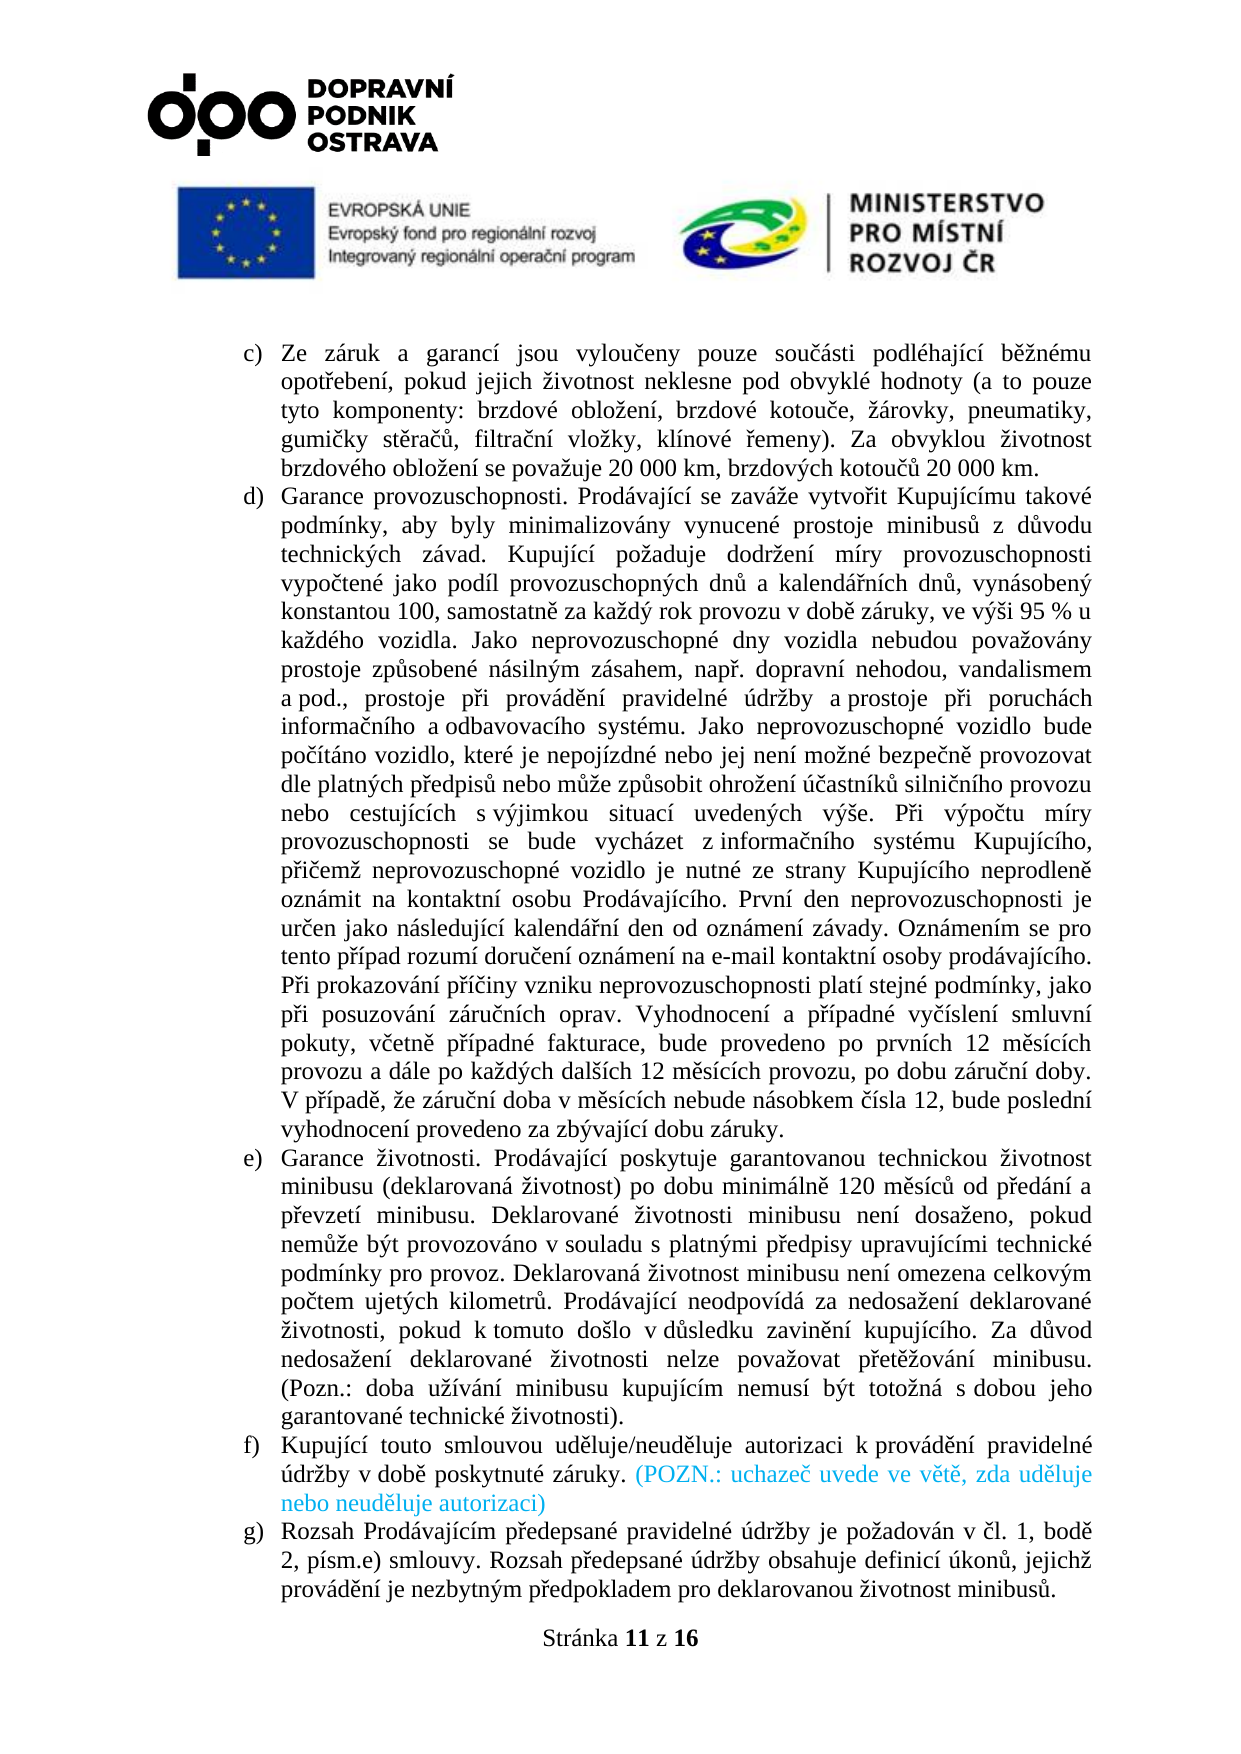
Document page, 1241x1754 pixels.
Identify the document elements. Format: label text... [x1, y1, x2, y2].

list Garance provozuschopnosti. Prodávající se zaváže vytvořit Kupujícímu takové podmínky, aby byly minimalizovány vynucené prostoje minibusů z důvodu technických závad. Kupující požaduje dodržení míry provozuschopnosti vypočtené jako podíl provozuschopných dnů a kalendářních dnů, vynásobený konstantou 100, samostatně za každý rok provozu v době záruky, ve výši 95 % u každého vozidla. Jako neprovozuschopné dny vozidla nebudou považovány prostoje způsobené násilným zásahem, např. dopravní nehodou, vandalismem a pod., prostoje při provádění pravidelné údržby a prostoje při poruchách informačního a odbavovacího systému. Jako neprovozuschopné vozidlo bude počítáno vozidlo, které je nepojízdné nebo jej není možné bezpečně provozovat dle platných předpisů nebo může způsobit ohrožení účastníků silničního provozu nebo cestujících s výjimkou situací uvedených výše. Při výpočtu míry provozuschopnosti se bude vycházet z informačního systému Kupujícího, přičemž neprovozuschopné vozidlo je nutné ze strany Kupujícího neprodleně oznámit na kontaktní osobu Prodávajícího. První den neprovozuschopnosti je určen jako následující kalendářní den od oznámení závady. Oznámením se pro tento případ rozumí doručení oznámení na e-mail kontaktní osoby prodávajícího. Při prokazování příčiny vzniku neprovozuschopnosti platí stejné podmínky, jako při posuzování záručních oprav. Vyhodnocení a případné vyčíslení smluvní pokuty, včetně případné fakturace, bude provedeno po prvních 12 měsících provozu a dále po každých dalších 12 měsících provozu, po dobu záruční doby. V případě, že záruční doba v měsících nebude násobkem čísla 12, bude poslední vyhodnocení provedeno za zbývající dobu záruky. [243, 481, 1092, 1143]
list Rozsah Prodávajícím předepsané pravidelné údržby je požadován v čl. 1, bodě 2, písm.e) smlouvy. Rozsah předepsané údržby obsahuje definicí úkonů, jejichž provádění je nezbytným předpokladem pro deklarovanou životnost minibusů. [243, 1516, 1092, 1603]
list Garance životnosti. Prodávající poskytuje garantovanou technickou životnost minibusu (deklarovaná životnost) po dobu minimálně 120 měsíců od předání a převzetí minibusu. Deklarované životnosti minibusu není dosaženo, pokud nemůže být provozováno v souladu s platnými předpisy upravujícími technické podmínky pro provoz. Deklarovaná životnost minibusu není omezena celkovým počtem ujetých kilometrů. Prodávající neodpovídá za nedosažení deklarované životnosti, pokud k tomuto došlo v důsledku zavinění kupujícího. Za důvod nedosažení deklarované životnosti nelze považovat přetěžování minibusu. (Pozn.: doba užívání minibusu kupujícím nemusí být totožná s dobou jeho garantované technické životnosti). [243, 1143, 1092, 1430]
list Ze záruk a garancí jsou vyloučeny pouze součásti podléhající běžnému opotřebení, pokud jejich životnost neklesne pod obvyklé hodnoty (a to pouze tyto komponenty: brzdové obložení, brzdové kotouče, žárovky, pneumatiky, gumičky stěračů, filtrační vložky, klínové řemeny). Za obvyklou životnost brzdového obložení se považuje 20 000 km, brzdových kotoučů 20 000 km. [243, 338, 1092, 481]
list Kupující touto smlouvou uděluje/neuděluje autorizaci k provádění pravidelné údržby v době poskytnuté záruky. (POZN.: uchazeč uvede ve větě, zda uděluje nebo neuděluje autorizaci) [243, 1430, 1092, 1516]
picture [147, 73, 1073, 309]
